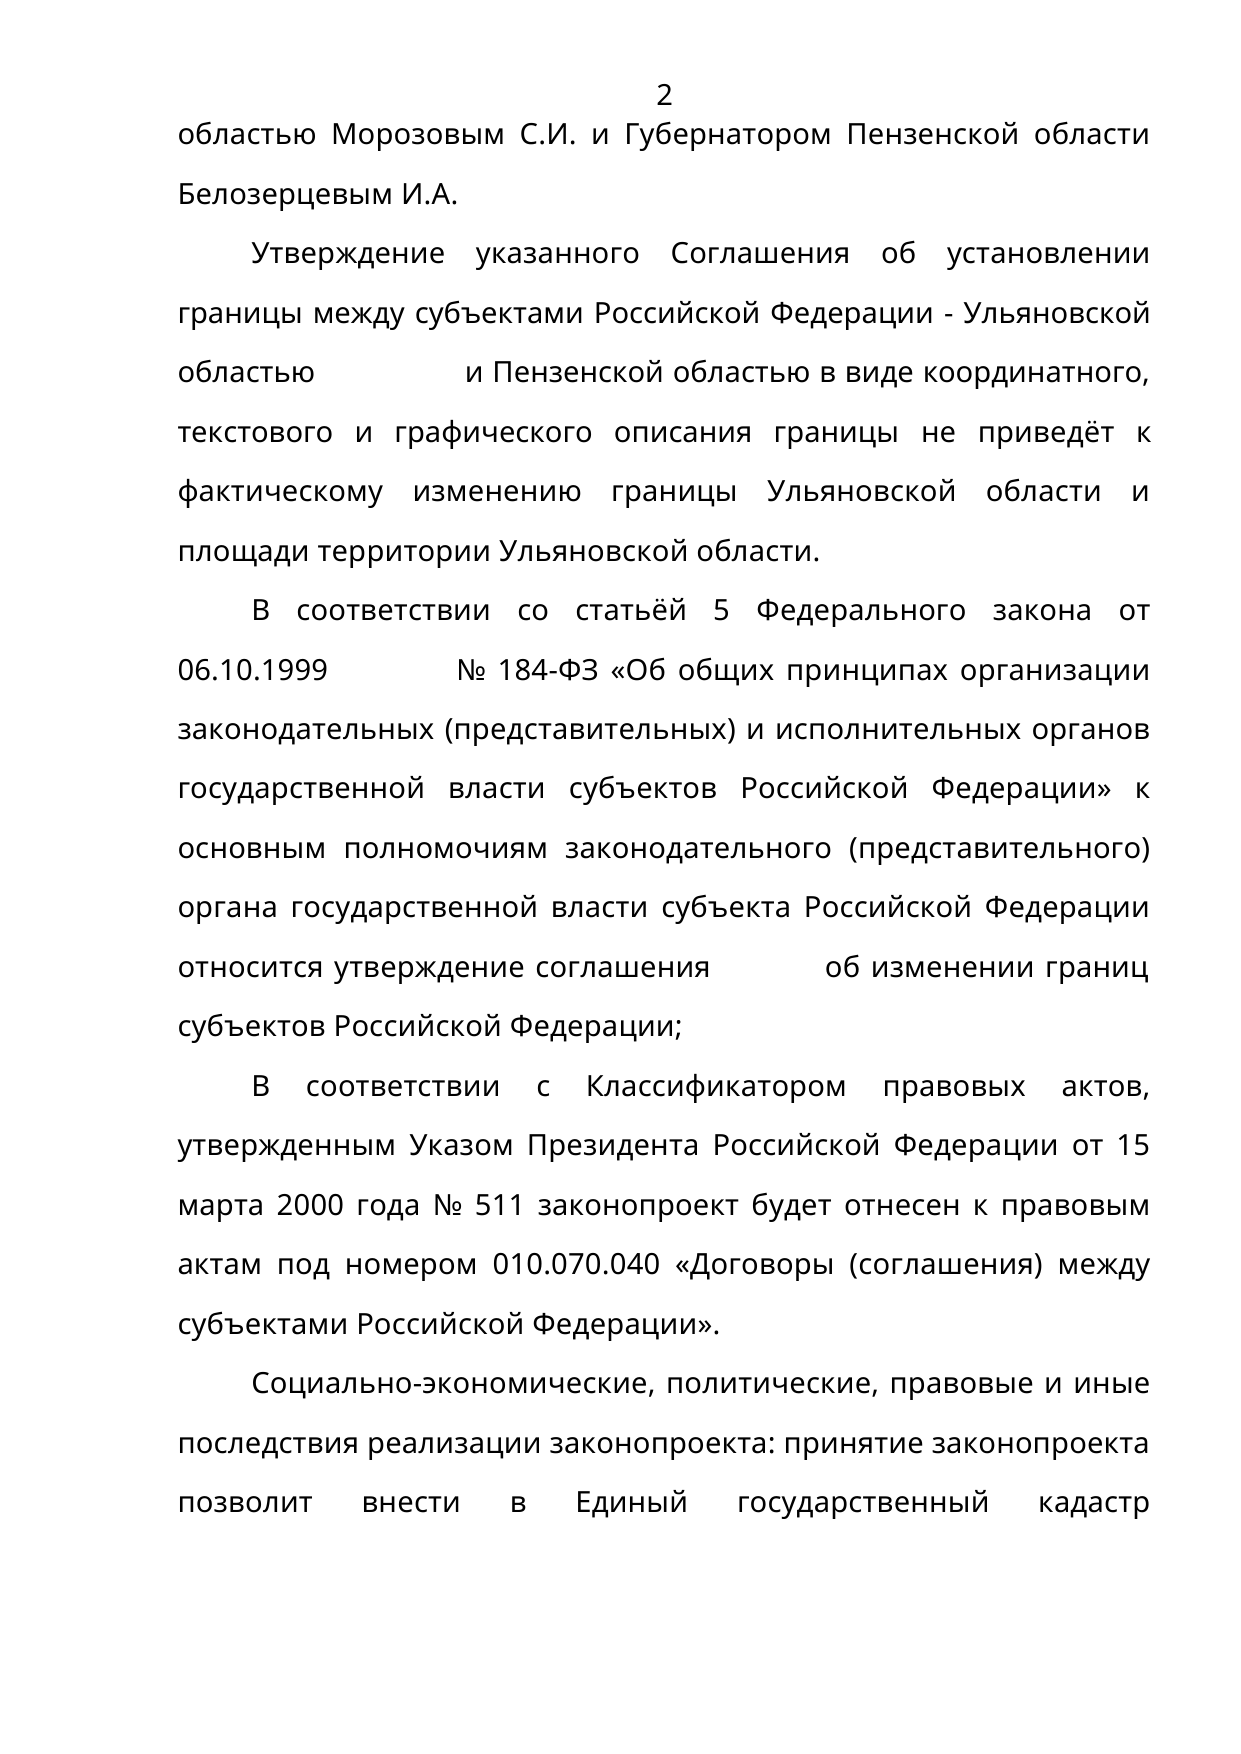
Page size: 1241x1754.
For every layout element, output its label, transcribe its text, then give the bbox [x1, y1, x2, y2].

text В соответствии со статьёй 5 Федерального закона от 06.10.1999 № 184-ФЗ «Об общих принципах организации законодательных (представительных) и исполнительных органов государственной власти субъектов Российской Федерации» к основным полномочиям законодательного (представительного) органа государственной власти субъекта Российской Федерации относится утверждение соглашения об изменении границ субъектов Российской Федерации; [177, 589, 1152, 1045]
text В соответствии с Классификатором правовых актов, утвержденным Указом Президента Российской Федерации от 15 марта 2000 года № 511 законопроект будет отнесен к правовым актам под номером 010.070.040 «Договоры (соглашения) между субъектами Российской Федерации». [177, 1065, 1152, 1343]
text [177, 113, 1152, 213]
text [177, 1363, 1152, 1521]
text Утверждение указанного Соглашения об установлении границы между субъектами Российской Федерации - Ульяновской областью и Пензенской областью в виде координатного, текстового и графического описания границы не приведёт к фактическому изменению границы Ульяновской области и площади территории Ульяновской области. [177, 232, 1152, 569]
